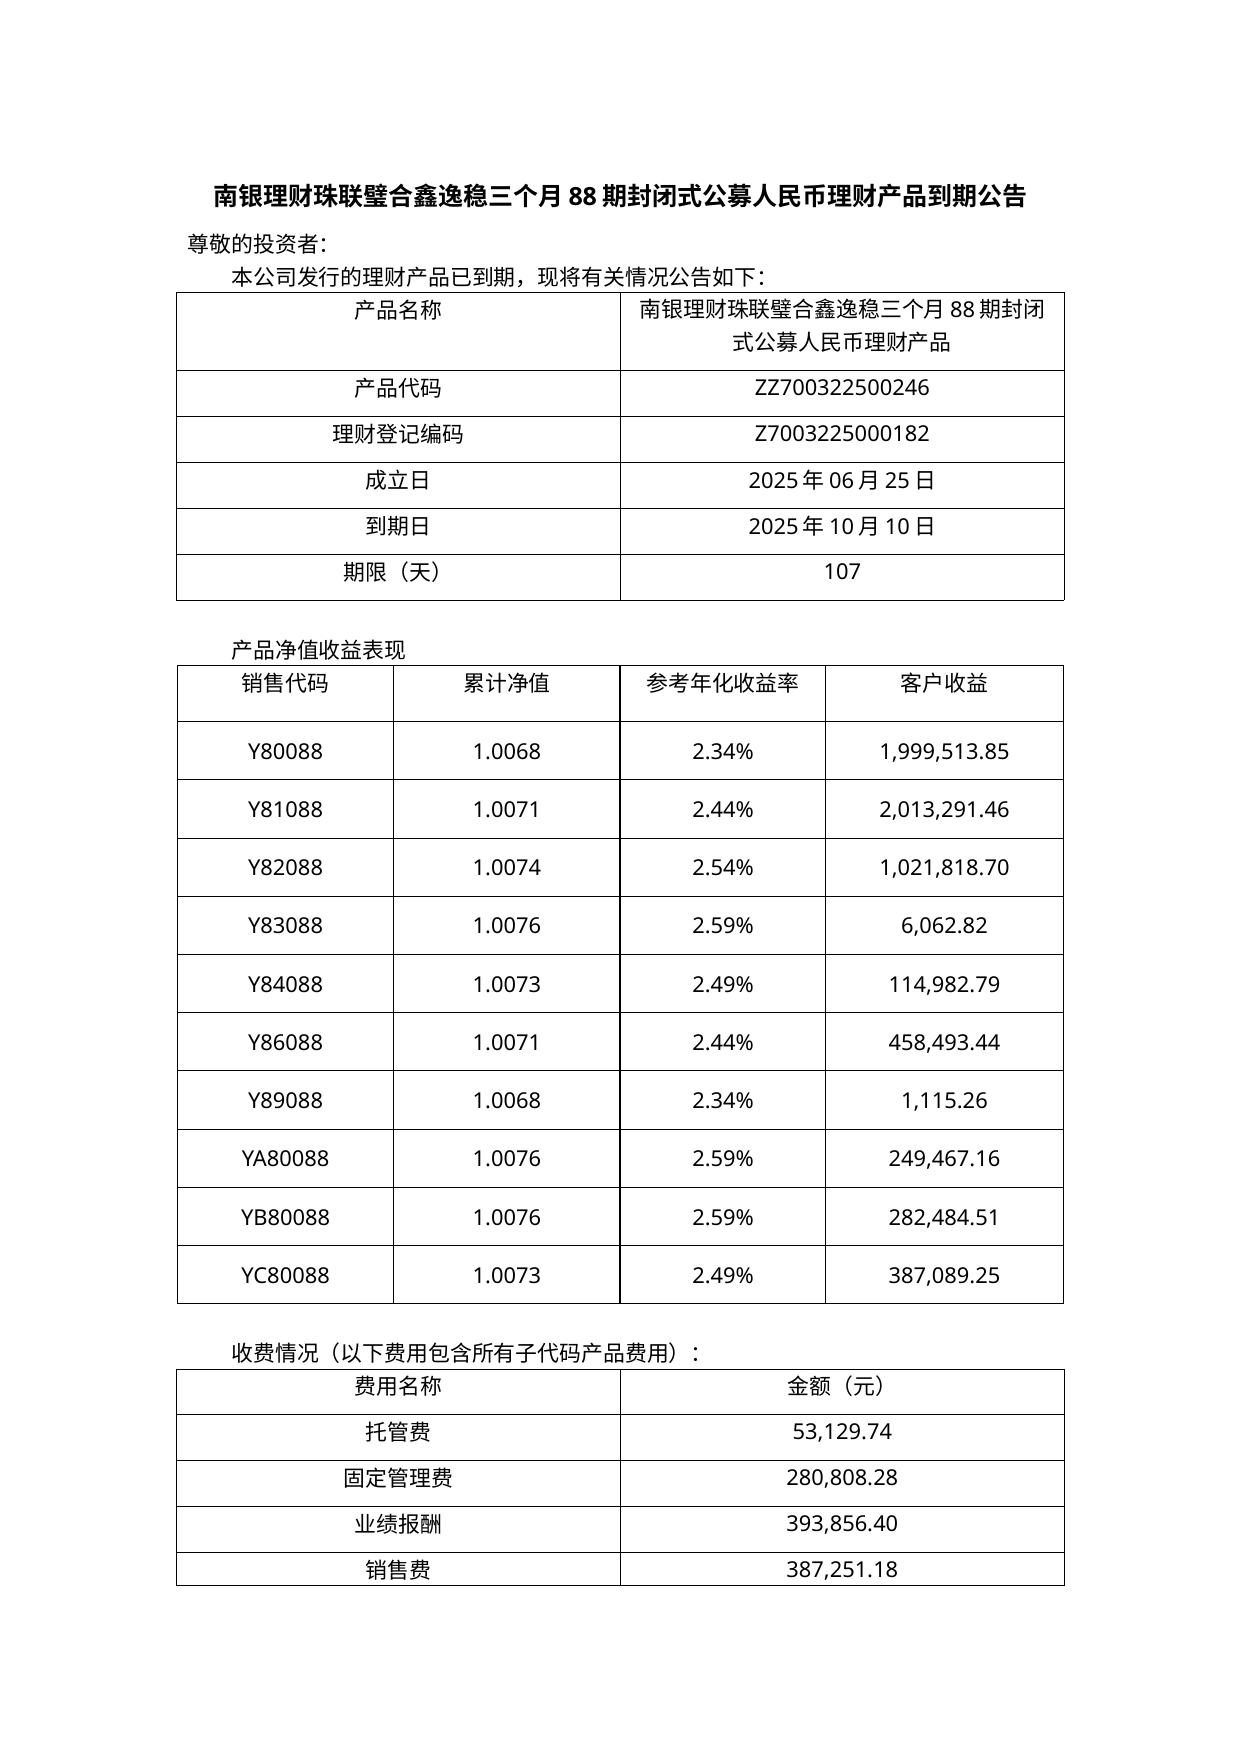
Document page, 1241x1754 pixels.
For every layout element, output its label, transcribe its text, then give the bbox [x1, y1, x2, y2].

table_cell 1.0073 [394, 1246, 619, 1303]
table_cell Y81088 [178, 780, 393, 837]
table_cell 2.59% [621, 1188, 825, 1245]
table_cell 2.44% [621, 780, 825, 837]
table_header 金额（元） [621, 1370, 1064, 1414]
table_cell 2025年10月10日 [621, 509, 1064, 554]
table_cell 2.34% [621, 722, 825, 779]
table_cell 393,856.40 [621, 1507, 1064, 1552]
table_cell 249,467.16 [826, 1130, 1063, 1187]
table_cell YB80088 [178, 1188, 393, 1245]
text 本公司发行的理财产品已到期，现将有关情况公告如下： [187, 259, 1053, 292]
text 尊敬的投资者： [187, 227, 1053, 259]
table_cell 期限（天） [177, 555, 620, 600]
table_cell Y83088 [178, 897, 393, 954]
table_cell 1.0076 [394, 1188, 619, 1245]
table_cell 1.0076 [394, 897, 619, 954]
table_cell 成立日 [177, 463, 620, 508]
table_cell 产品代码 [177, 371, 620, 416]
table_cell 销售费 [177, 1553, 620, 1585]
table_cell 1.0068 [394, 1071, 619, 1129]
table_header 参考年化收益率 [621, 666, 825, 721]
table_header 南银理财珠联璧合鑫逸稳三个月88期封闭式公募人民币理财产品 [621, 293, 1064, 370]
table_cell 2025年06月25日 [621, 463, 1064, 508]
table_cell 2.59% [621, 1130, 825, 1187]
table_cell Y82088 [178, 839, 393, 896]
table_header 销售代码 [178, 666, 393, 721]
table_cell 1,115.26 [826, 1071, 1063, 1129]
table_cell 理财登记编码 [177, 417, 620, 462]
table_cell 到期日 [177, 509, 620, 554]
table_cell YC80088 [178, 1246, 393, 1303]
table_cell 2.44% [621, 1013, 825, 1070]
table_header 累计净值 [394, 666, 619, 721]
table_cell 1.0076 [394, 1130, 619, 1187]
table_cell 2.49% [621, 955, 825, 1012]
table_cell 固定管理费 [177, 1461, 620, 1506]
table_cell 2.34% [621, 1071, 825, 1129]
table_cell 1.0071 [394, 1013, 619, 1070]
table_cell 114,982.79 [826, 955, 1063, 1012]
table_cell Y80088 [178, 722, 393, 779]
table_cell 2,013,291.46 [826, 780, 1063, 837]
table_cell 387,089.25 [826, 1246, 1063, 1303]
text 收费情况（以下费用包含所有子代码产品费用）： [187, 1336, 1053, 1368]
table_cell 387,251.18 [621, 1553, 1064, 1585]
table_cell 280,808.28 [621, 1461, 1064, 1506]
table_cell Z7003225000182 [621, 417, 1064, 462]
table_cell 2.49% [621, 1246, 825, 1303]
table_cell 53,129.74 [621, 1415, 1064, 1460]
table_cell 1,021,818.70 [826, 839, 1063, 896]
table_cell 业绩报酬 [177, 1507, 620, 1552]
table_cell 458,493.44 [826, 1013, 1063, 1070]
table_cell Y86088 [178, 1013, 393, 1070]
table_cell 107 [621, 555, 1064, 600]
table_header 产品名称 [177, 293, 620, 370]
table_cell 1.0074 [394, 839, 619, 896]
table_cell 1.0068 [394, 722, 619, 779]
table_cell 6,062.82 [826, 897, 1063, 954]
table_cell 1,999,513.85 [826, 722, 1063, 779]
table_cell ZZ700322500246 [621, 371, 1064, 416]
table_cell Y89088 [178, 1071, 393, 1129]
table_header 费用名称 [177, 1370, 620, 1414]
table_cell 1.0073 [394, 955, 619, 1012]
table_cell 托管费 [177, 1415, 620, 1460]
table_cell 282,484.51 [826, 1188, 1063, 1245]
table_cell 2.54% [621, 839, 825, 896]
text 南银理财珠联璧合鑫逸稳三个月88期封闭式公募人民币理财产品到期公告 [187, 162, 1053, 227]
table_header 客户收益 [826, 666, 1063, 721]
table_cell Y84088 [178, 955, 393, 1012]
text 产品净值收益表现 [187, 633, 1053, 665]
table_cell 1.0071 [394, 780, 619, 837]
table_cell YA80088 [178, 1130, 393, 1187]
table_cell 2.59% [621, 897, 825, 954]
